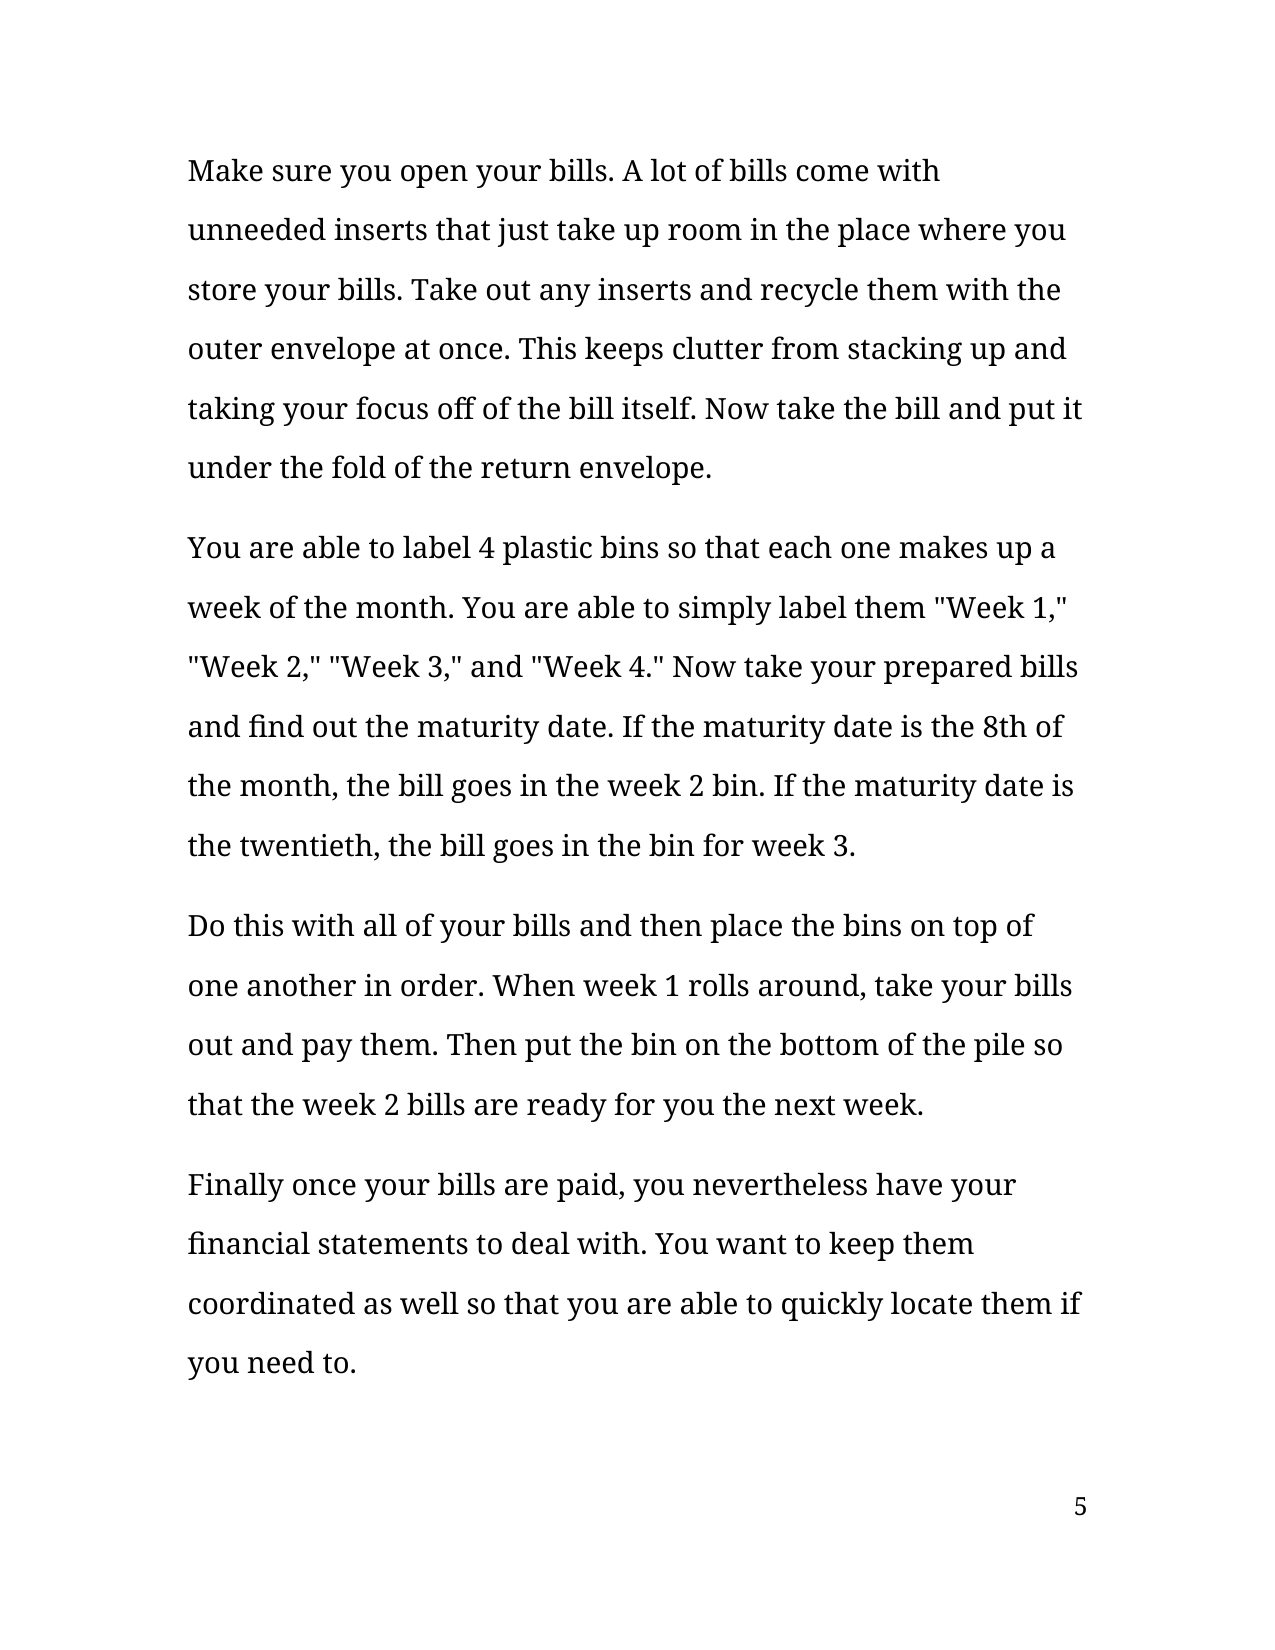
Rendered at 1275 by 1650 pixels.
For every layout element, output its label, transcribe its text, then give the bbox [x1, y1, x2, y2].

text You are able to label 4 plastic bins so that each one makes up a week of the month. You are able to simply label them "Week 1," "Week 2," "Week 3," and "Week 4." Now take your prepared bills and find out the maturity date. If the maturity date is the 8th of the month, the bill goes in the week 2 bin. If the maturity date is the twentieth, the bill goes in the bin for week 3. [187, 528, 1087, 865]
text Make sure you open your bills. A lot of bills come with unneeded inserts that just take up room in the place where you store your bills. Take out any inserts and recycle them with the outer envelope at once. This keeps clutter from stacking up and taking your focus off of the bill itself. Now take the bill and put it under the fold of the return envelope. [187, 150, 1087, 487]
text Do this with all of your bills and then place the bins on top of one another in order. When week 1 rolls around, take your bills out and pay them. Then put the bin on the bottom of the pile so that the week 2 bills are ready for you the next week. [187, 905, 1087, 1123]
text Finally once your bills are paid, you nevertheless have your financial statements to deal with. You want to keep them coordinated as well so that you are able to quickly locate them if you need to. [187, 1164, 1087, 1382]
